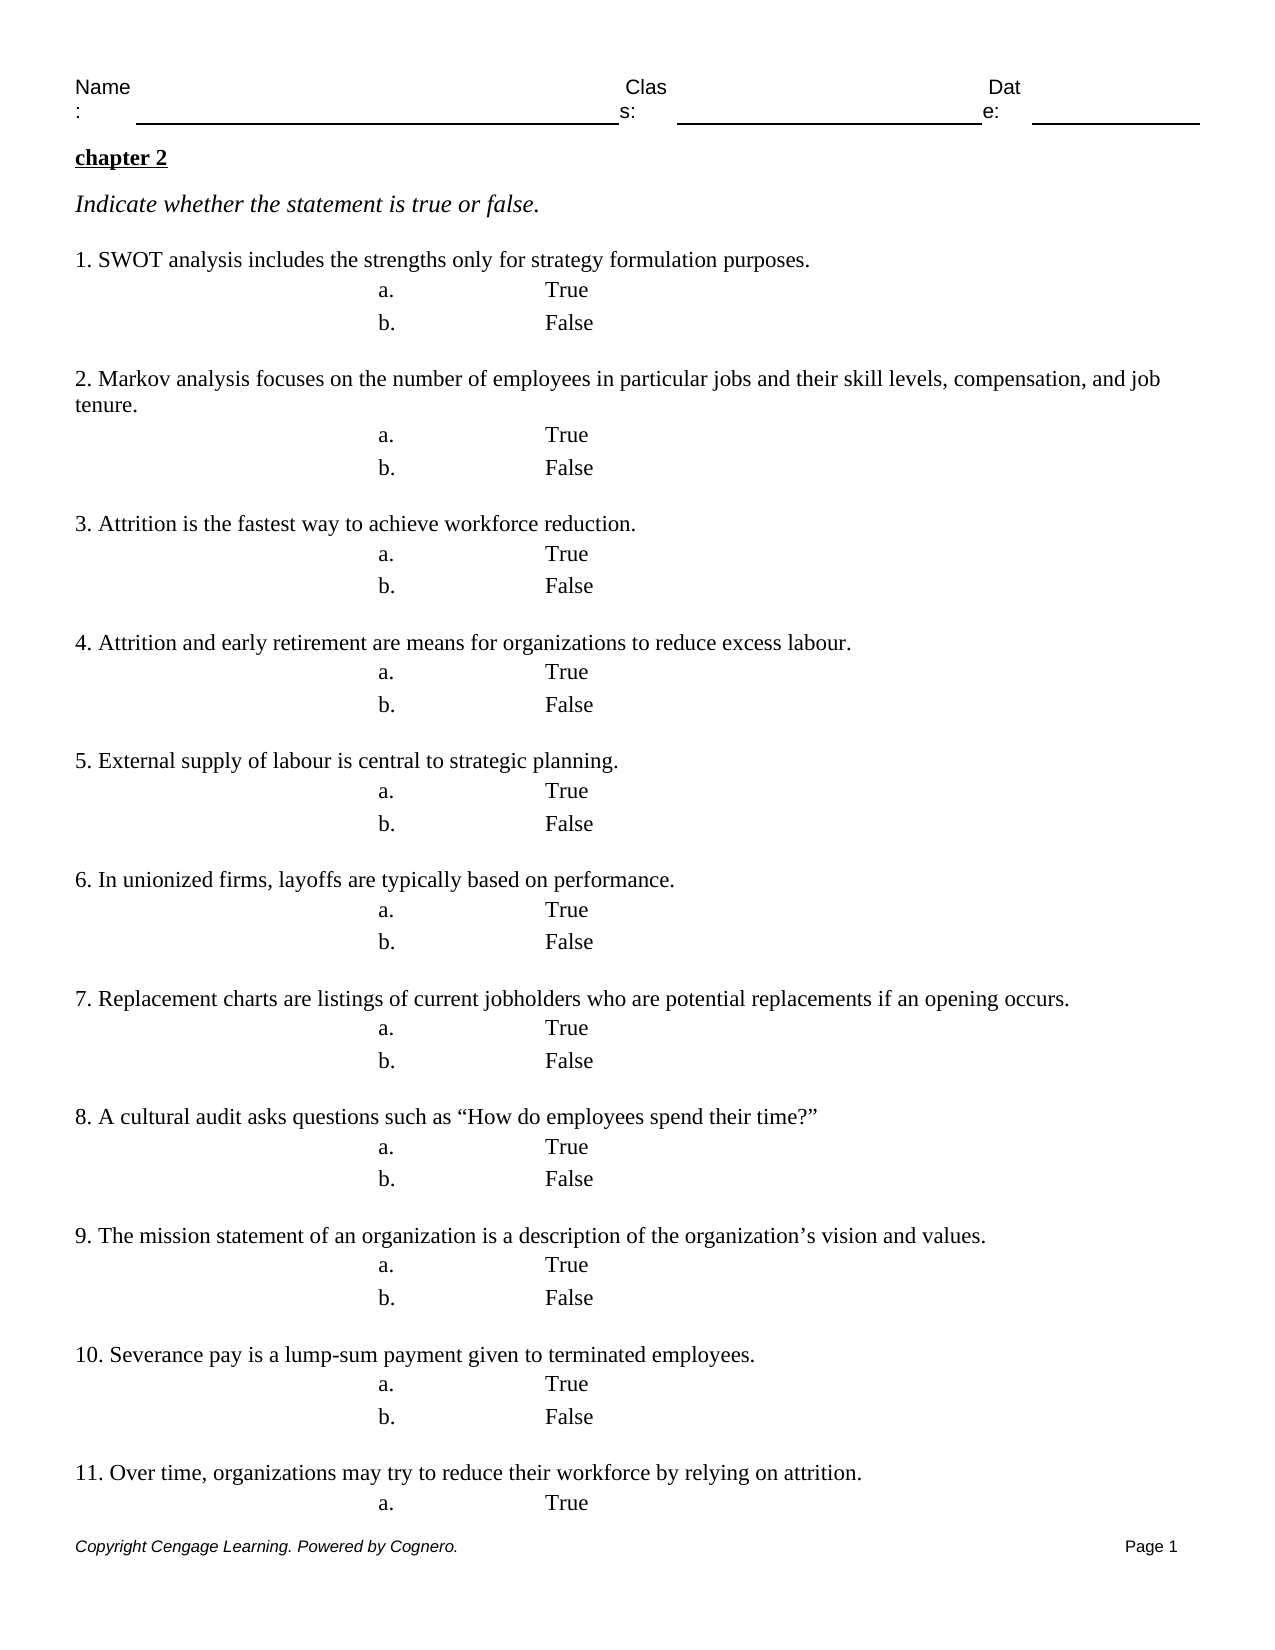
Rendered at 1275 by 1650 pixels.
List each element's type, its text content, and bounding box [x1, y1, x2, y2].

table_header 2. Markov analysis focuses on the number of employees in particular jobs and their skill levels, compensation, and job tenure. [75, 365, 1200, 483]
table_header 1. SWOT analysis includes the strengths only for strategy formulation purposes. [75, 247, 1200, 338]
table_header 8. A cultural audit asks questions such as “How do employees spend their time?” [75, 1104, 1200, 1195]
table_header Indicate whether the statement is true or false. [75, 189, 1200, 218]
table_header 5. External supply of labour is central to strategic planning. [75, 748, 1200, 839]
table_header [75, 1459, 1200, 1518]
table_header 9. The mission statement of an organization is a description of the organization’s vision and values. [75, 1222, 1200, 1314]
table_header 4. Attrition and early retirement are means for organizations to reduce excess labour. [75, 629, 1200, 721]
table_header 6. In unionized firms, layoffs are typically based on performance. [75, 866, 1200, 958]
table_header 7. Replacement charts are listings of current jobholders who are potential replacements if an opening occurs. [75, 985, 1200, 1076]
table_header 3. Attrition is the fastest way to achieve workforce reduction. [75, 510, 1200, 602]
table_header 10. Severance pay is a lump-sum payment given to terminated employees. [75, 1341, 1200, 1432]
